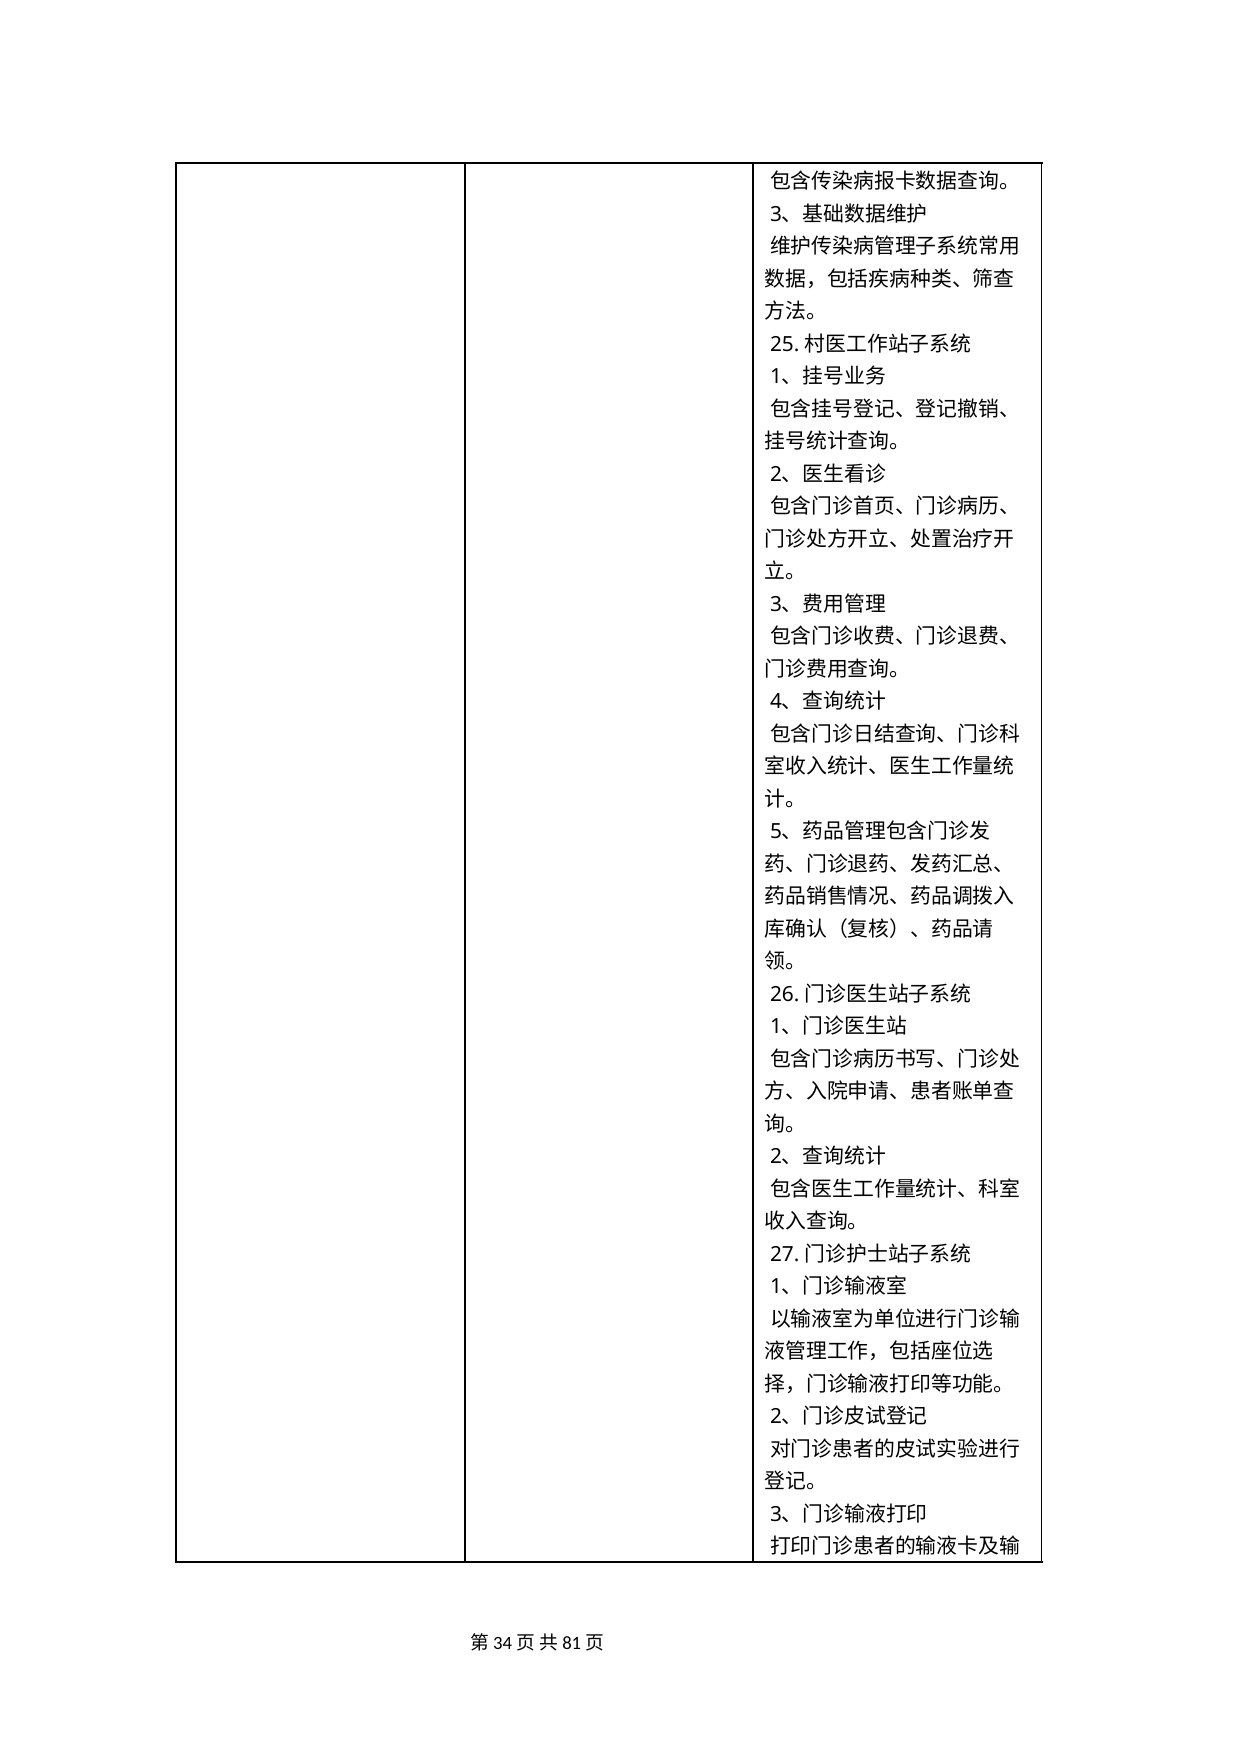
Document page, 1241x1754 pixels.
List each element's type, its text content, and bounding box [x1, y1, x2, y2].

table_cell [754, 164, 1041, 1561]
table_cell 1 [177, 164, 464, 1561]
table_cell [466, 164, 752, 1561]
